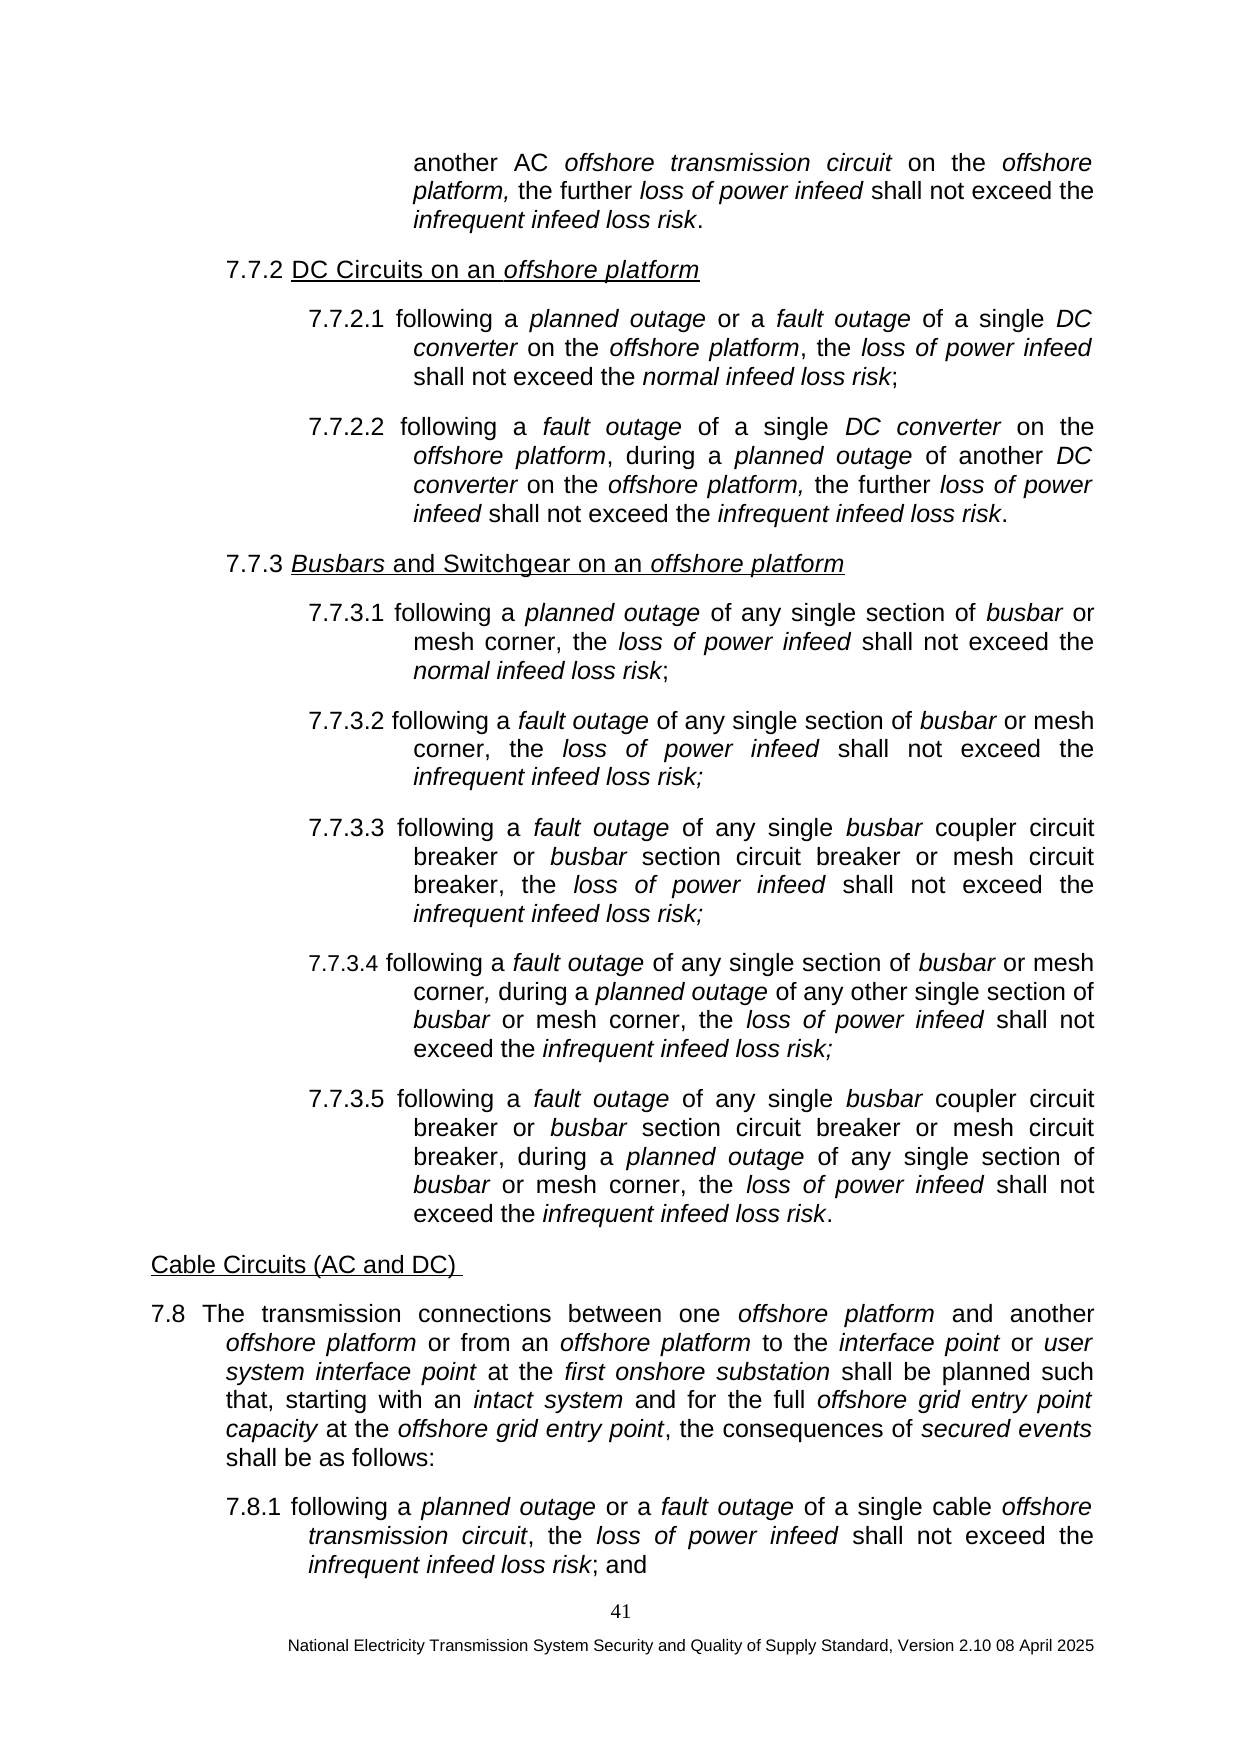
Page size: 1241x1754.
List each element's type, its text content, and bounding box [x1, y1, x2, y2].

text another AC offshore transmission circuit on the offshore platform, the further loss of power infeed shall not exceed the infrequent infeed loss risk. [413, 148, 1094, 234]
text 7.7.2.2 following a fault outage of a single DC converter on the offshore platform, during a planned outage of another DC converter on the offshore platform, the further loss of power infeed shall not exceed the infrequent infeed loss risk. [308, 413, 1094, 528]
text 7.8 The transmission connections between one offshore platform and another offshore platform or from an offshore platform to the interface point or user system interface point at the first onshore substation shall be planned such that, starting with an intact system and for the full offshore grid entry point capacity at the offshore grid entry point, the consequences of secured events shall be as follows: [151, 1299, 1094, 1472]
text 7.7.3.4 following a fault outage of any single section of busbar or mesh corner, during a planned outage of any other single section of busbar or mesh corner, the loss of power infeed shall not exceed the infrequent infeed loss risk; [308, 948, 1094, 1063]
text 7.7.3 Busbars and Switchgear on an offshore platform [226, 549, 1094, 578]
text 7.7.2.1 following a planned outage or a fault outage of a single DC converter on the offshore platform, the loss of power infeed shall not exceed the normal infeed loss risk; [308, 305, 1094, 391]
text 7.7.3.3 following a fault outage of any single busbar coupler circuit breaker or busbar section circuit breaker or mesh circuit breaker, the loss of power infeed shall not exceed the infrequent infeed loss risk; [308, 813, 1094, 928]
text 7.7.3.1 following a planned outage of any single section of busbar or mesh corner, the loss of power infeed shall not exceed the normal infeed loss risk; [308, 598, 1094, 685]
text 7.7.3.5 following a fault outage of any single busbar coupler circuit breaker or busbar section circuit breaker or mesh circuit breaker, during a planned outage of any single section of busbar or mesh corner, the loss of power infeed shall not exceed the infrequent infeed loss risk. [308, 1084, 1094, 1228]
text 7.7.3.2 following a fault outage of any single section of busbar or mesh corner, the loss of power infeed shall not exceed the infrequent infeed loss risk; [308, 707, 1094, 791]
text Cable Circuits (AC and DC) [151, 1250, 1094, 1279]
text 7.8.1 following a planned outage or a fault outage of a single cable offshore transmission circuit, the loss of power infeed shall not exceed the infrequent infeed loss risk; and [226, 1492, 1094, 1579]
text 7.7.2 DC Circuits on an offshore platform [226, 256, 1094, 285]
